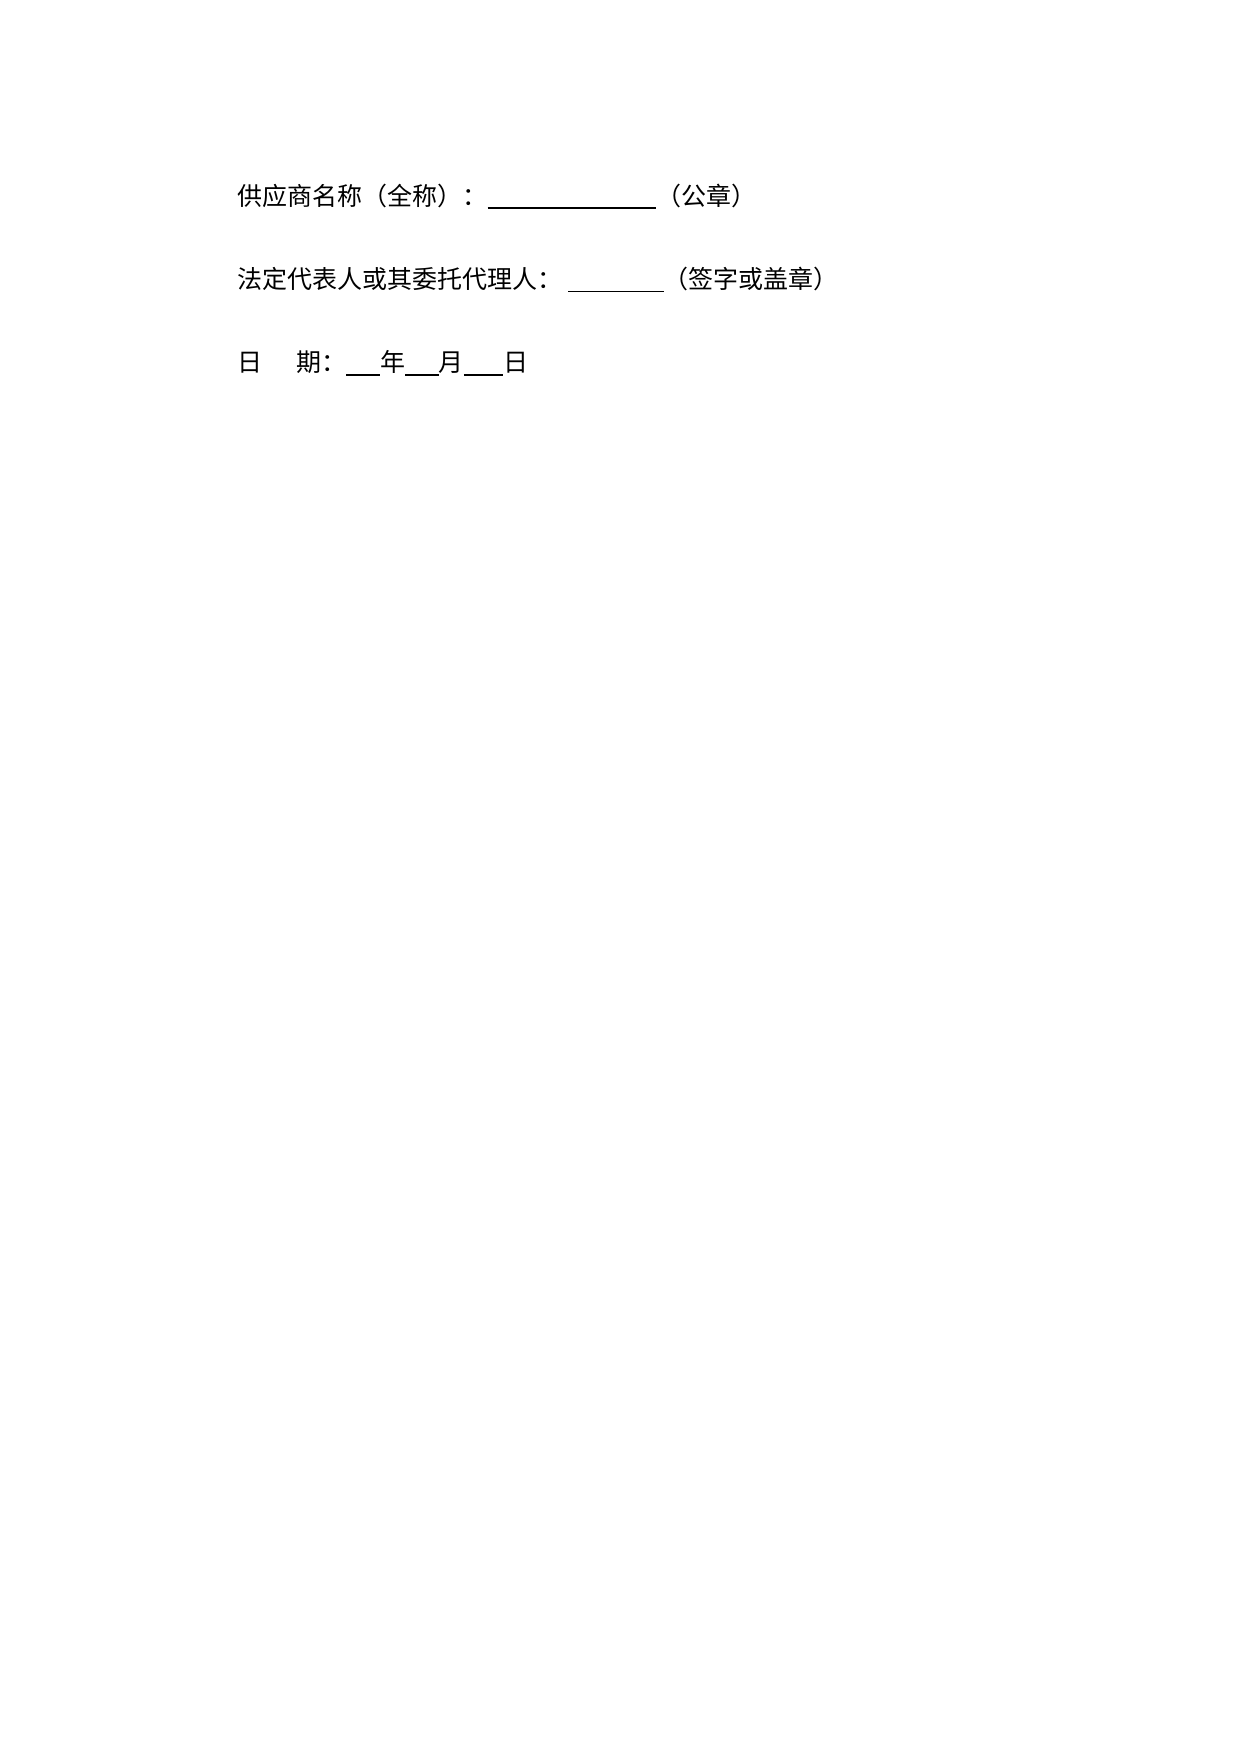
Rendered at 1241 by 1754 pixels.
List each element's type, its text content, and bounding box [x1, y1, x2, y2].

text 法定代表人或其委托代理人： （签字或盖章） [187, 245, 1053, 310]
text 供应商名称（全称）： （公章） [187, 162, 1053, 227]
text 日 期： 年 月 日 [187, 328, 1053, 393]
